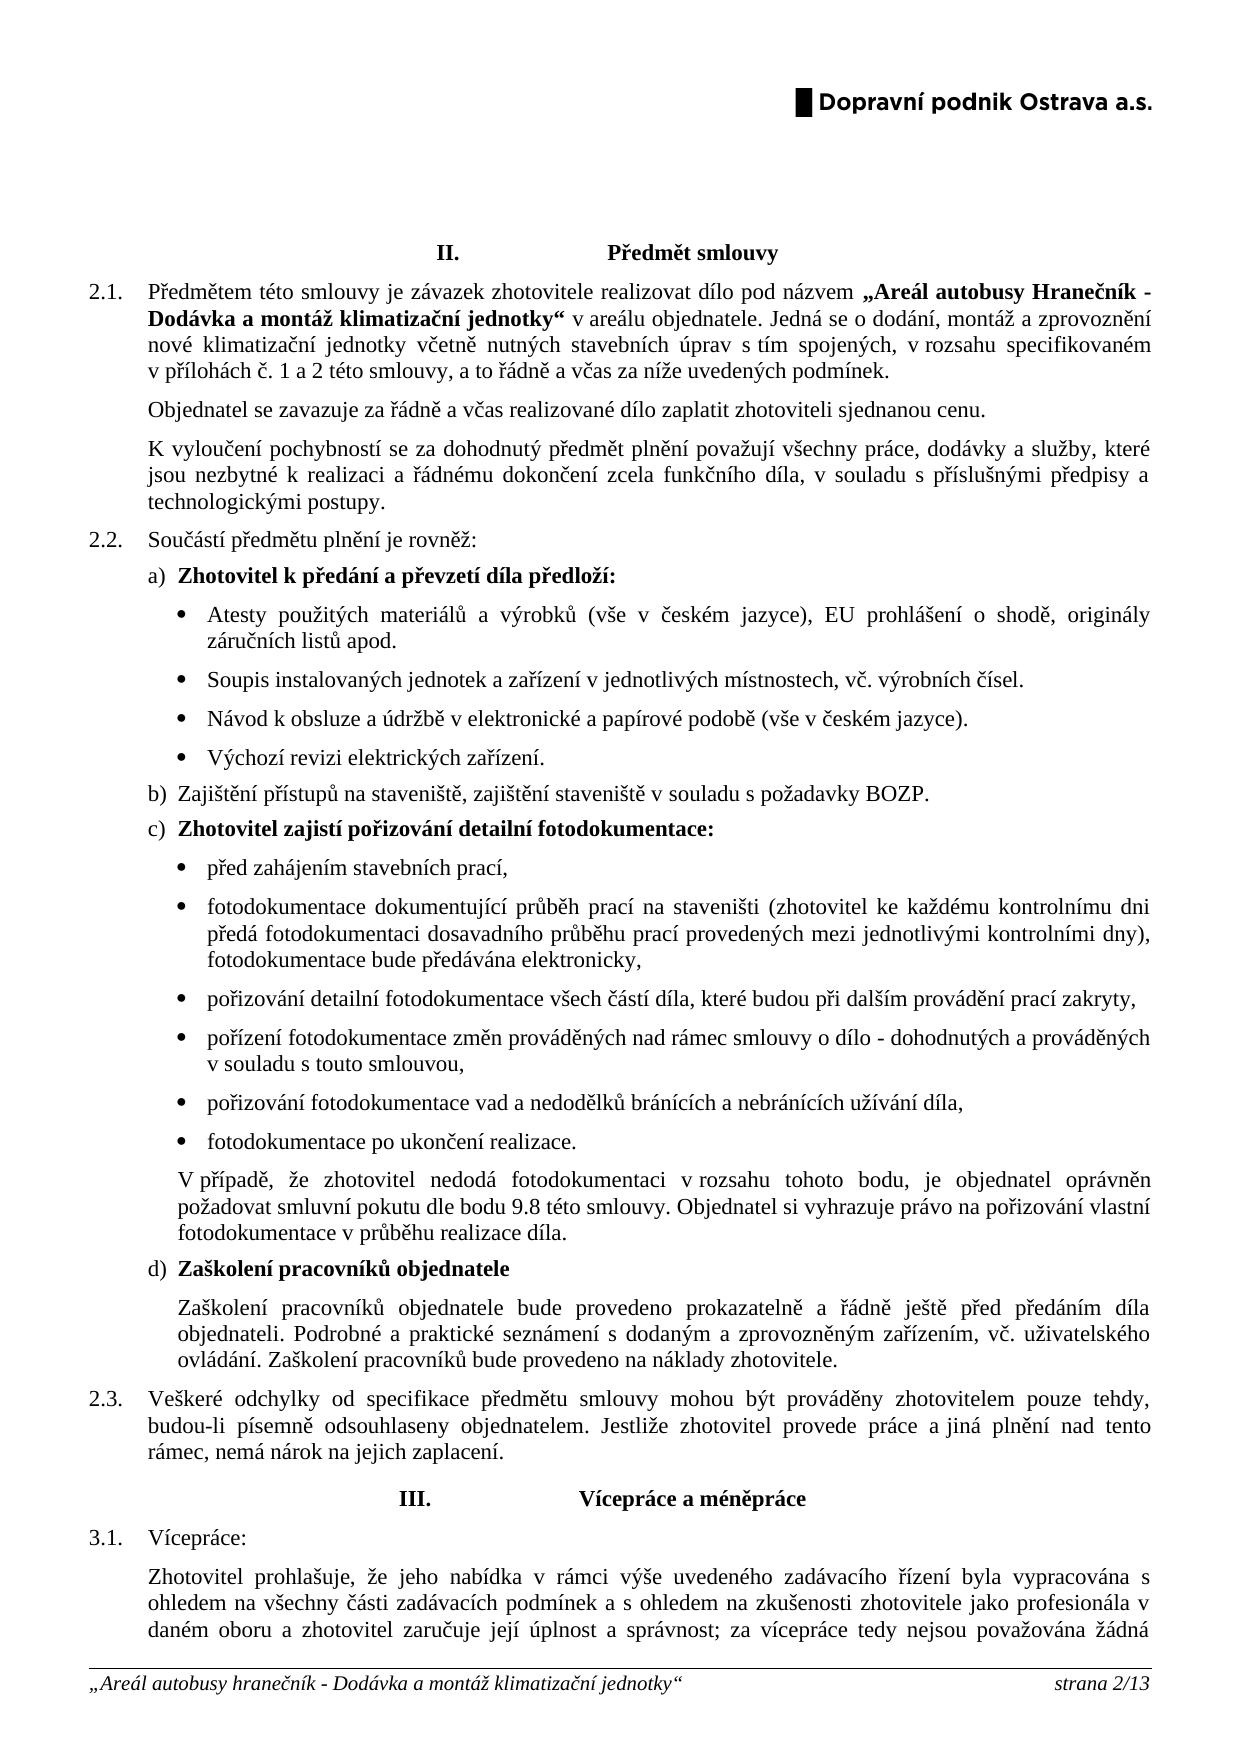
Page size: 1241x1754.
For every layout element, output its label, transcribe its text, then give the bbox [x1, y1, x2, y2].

subtitle Předmět smlouvy [89, 239, 1149, 266]
list Atesty použitých materiálů a výrobků (vše v českém jazyce), EU prohlášení o shodě, originály záručních listů apod. [177, 601, 1152, 654]
list pořizování detailní fotodokumentace všech částí díla, které budou při dalším provádění prací zakryty, [177, 985, 1152, 1011]
subtitle Vícepráce a méněpráce [89, 1485, 1149, 1512]
list Vícepráce: [89, 1524, 1152, 1551]
list fotodokumentace dokumentující průběh prací na staveništi (zhotovitel ke každému kontrolnímu dni předá fotodokumentaci dosavadního průběhu prací provedených mezi jednotlivými kontrolními dny), fotodokumentace bude předávána elektronicky, [177, 893, 1152, 972]
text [148, 1563, 1152, 1642]
list před zahájením stavebních prací, [177, 854, 1152, 881]
list Zhotovitel zajistí pořizování detailní fotodokumentace: [148, 816, 1149, 842]
list pořizování fotodokumentace vad a nedodělků bránících a nebránících užívání díla, [177, 1089, 1152, 1115]
list Zhotovitel k předání a převzetí díla předloží: [148, 562, 1149, 589]
text V případě, že zhotovitel nedodá fotodokumentaci v rozsahu tohoto bodu, je objednatel oprávněn požadovat smluvní pokutu dle bodu 9.8 této smlouvy. Objednatel si vyhrazuje právo na pořizování vlastní fotodokumentace v průběhu realizace díla. [177, 1167, 1152, 1246]
text Objednatel se zavazuje za řádně a včas realizované dílo zaplatit zhotoviteli sjednanou cenu. [148, 396, 1152, 422]
list Výchozí revizi elektrických zařízení. [177, 744, 1152, 770]
list Veškeré odchylky od specifikace předmětu smlouvy mohou být prováděny zhotovitelem pouze tehdy, budou-li písemně odsouhlaseny objednatelem. Jestliže zhotovitel provede práce a jiná plnění nad tento rámec, nemá nárok na jejich zaplacení. [89, 1385, 1152, 1464]
list Soupis instalovaných jednotek a zařízení v jednotlivých místnostech, vč. výrobních čísel. [177, 666, 1152, 693]
list Zaškolení pracovníků objednatele [148, 1255, 1149, 1281]
picture [795, 88, 1152, 117]
list fotodokumentace po ukončení realizace. [177, 1128, 1152, 1154]
list Součástí předmětu plnění je rovněž: [89, 527, 1152, 553]
list Návod k obsluze a údržbě v elektronické a papírové podobě (vše v českém jazyce). [177, 705, 1152, 732]
list pořízení fotodokumentace změn prováděných nad rámec smlouvy o dílo - dohodnutých a prováděných v souladu s touto smlouvou, [177, 1024, 1152, 1076]
text Zaškolení pracovníků objednatele bude provedeno prokazatelně a řádně ještě před předáním díla objednateli. Podrobné a praktické seznámení s dodaným a zprovozněným zařízením, vč. uživatelského ovládání. Zaškolení pracovníků bude provedeno na náklady zhotovitele. [177, 1294, 1152, 1373]
list Zajištění přístupů na staveniště, zajištění staveniště v souladu s požadavky BOZP. [148, 780, 1149, 806]
text K vyloučení pochybností se za dohodnutý předmět plnění považují všechny práce, dodávky a služby, které jsou nezbytné k realizaci a řádnému dokončení zcela funkčního díla, v souladu s příslušnými předpisy a technologickými postupy. [148, 435, 1152, 514]
list Předmětem této smlouvy je závazek zhotovitele realizovat dílo pod názvem „Areál autobusy Hranečník - Dodávka a montáž klimatizační jednotky“ v areálu objednatele. Jedná se o dodání, montáž a zprovoznění nové klimatizační jednotky včetně nutných stavebních úprav s tím spojených, v rozsahu specifikovaném v přílohách č. 1 a 2 této smlouvy, a to řádně a včas za níže uvedených podmínek. [89, 278, 1152, 384]
